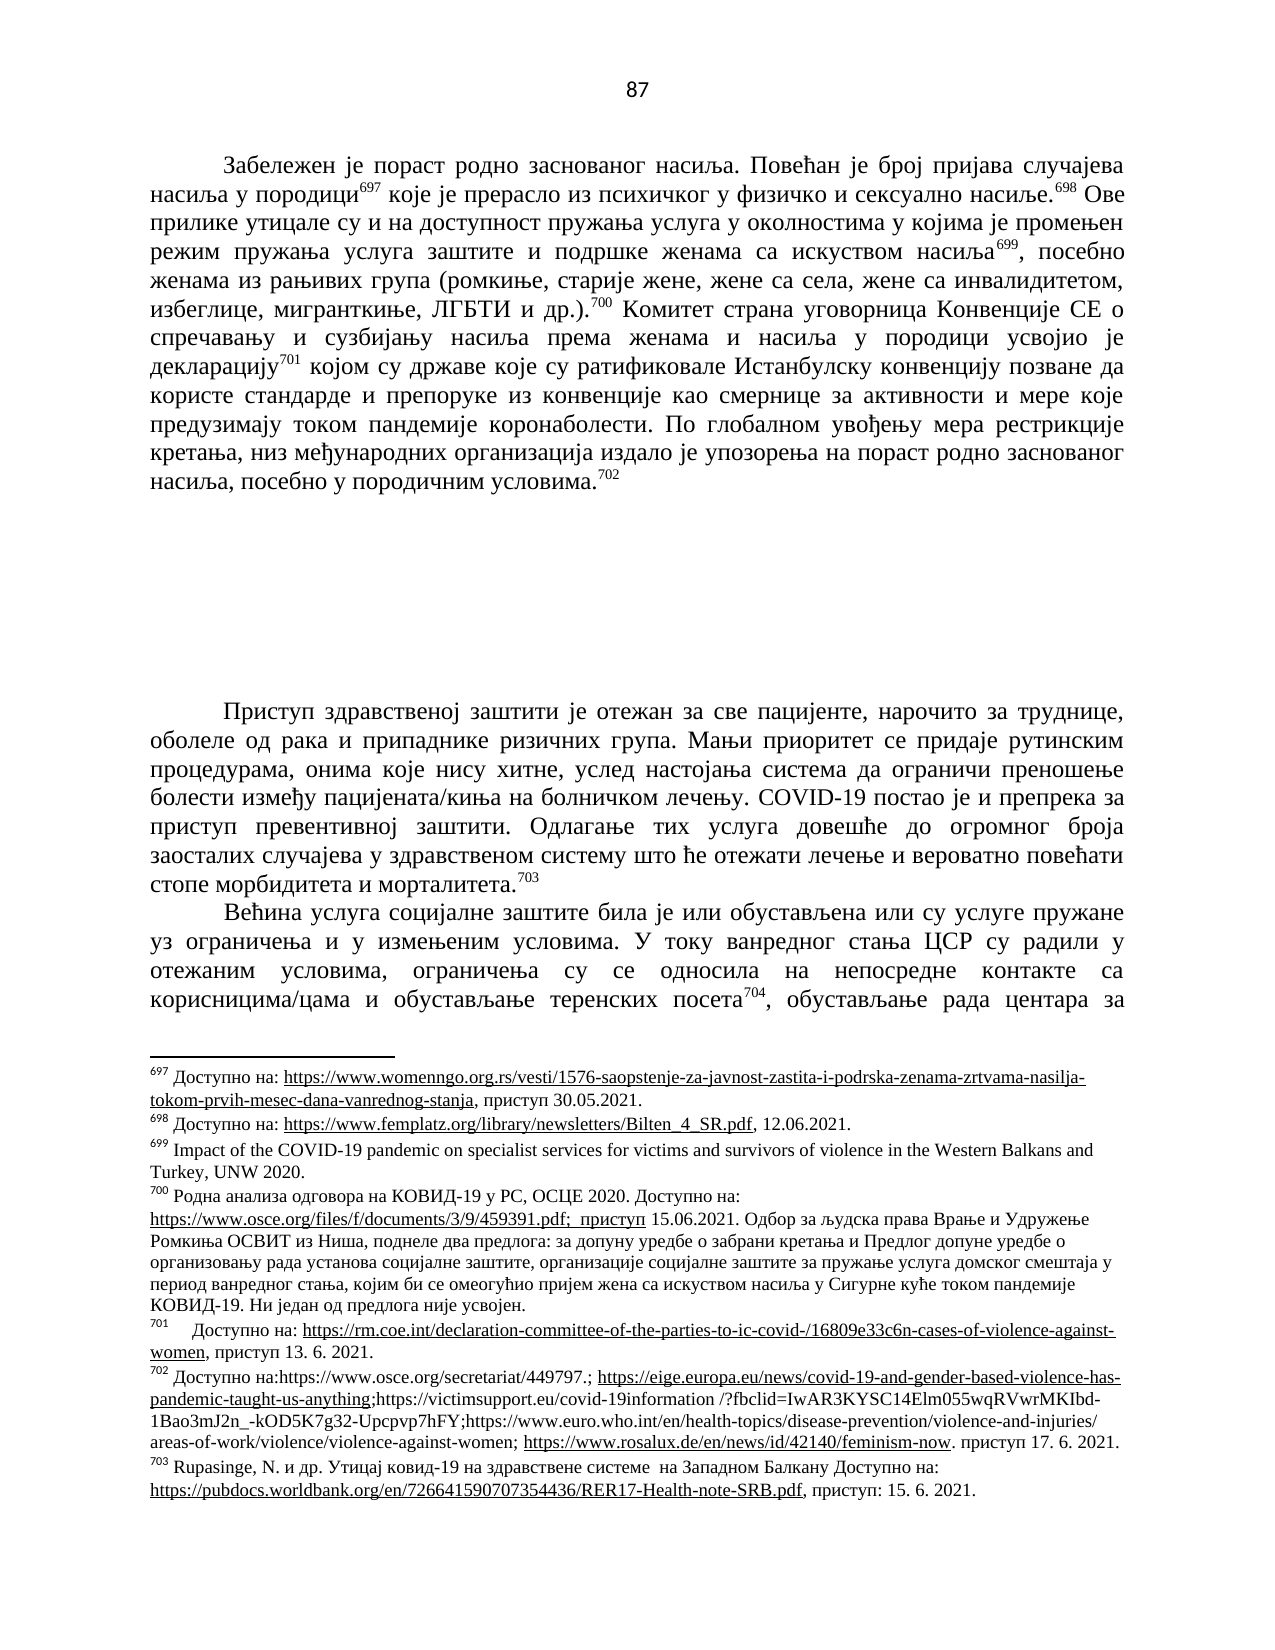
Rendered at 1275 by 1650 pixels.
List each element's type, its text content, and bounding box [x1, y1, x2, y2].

text Забележен је пораст родно заснованог насиља. Повећан је број пријава случајева насиља у породици које је прерасло из психичког у физичко и сексуално насиље. Ове прилике утицале су и на доступност пружања услуга у околностима у којима је промењен режим пружања услуга заштите и подршке женама са искуством насиља, посебно женама из рањивих група (ромкиње, старије жене, жене са села, жене са инвалидитетом, избеглице, мигранткиње, ЛГБТИ и др.). Комитет страна уговорница Конвенције СE o спречавању и сузбијању насиља према женама и насиља у породици усвојио је декларацију којом су државе које су ратификовале Истанбулску конвенцију позване да користе стандарде и препоруке из конвенције као смернице за активности и мере које предузимају током пандемије коронаболести. По глобалном увођењу мера рестрикције кретања, низ међународних организација издало је упозорења на пораст родно заснованог насиља, посебно у породичним условима. [150, 150, 1125, 495]
text Приступ здравственој заштити је отежан за све пацијенте, нарочито за труднице, оболеле од рака и припадникe ризичних група. Мањи приоритет се придаје рутинским процедурама, онима које нису хитне, услед настојања система да ограничи преношење болести између пацијената/киња на болничком лечењу. COVID-19 постао је и препрека за приступ превентивној заштити. Одлагање тих услуга довешће до огромног броја заосталих случајева у здравственом систему што ће отежати лечење и вероватно повећати стопе морбидитета и морталитета. [150, 696, 1125, 897]
text Већина услуга социјалне заштите била је или обустављена или су услуге пружане уз ограничења и у измењеним условима. У току ванредног стања ЦСР су радили у отежаним условима, ограничења су се односила на непосредне контакте са корисницима/цама и обустављање теренских посета, обустављање рада центара за дневни боравак деце са сметњама у развоју и ограничавање непосредног пружања других услуга корисницима/цама. [150, 897, 1125, 1012]
